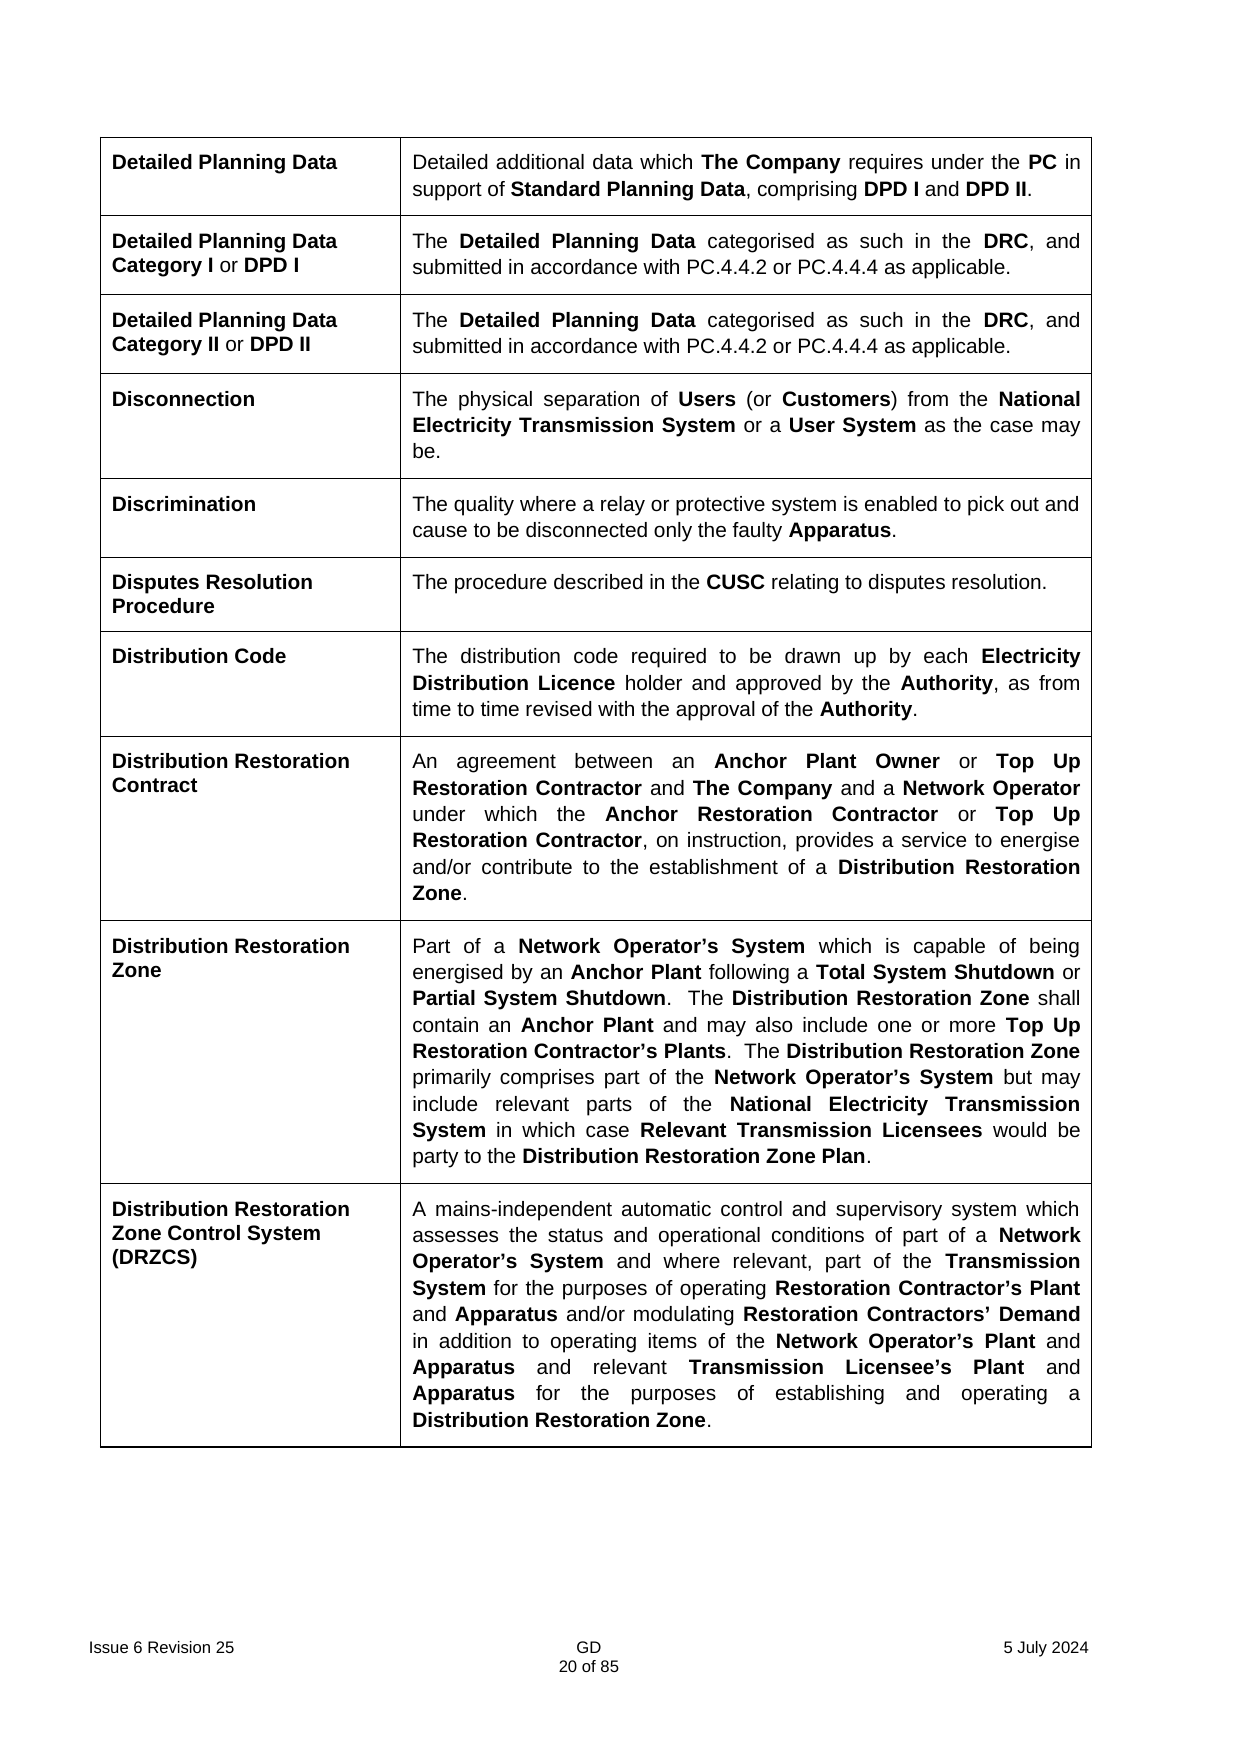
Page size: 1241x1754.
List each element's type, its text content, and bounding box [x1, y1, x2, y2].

table_cell An agreement between an Anchor Plant Owner or Top Up Restoration Contractor and The Company and a Network Operator under which the Anchor Restoration Contractor or Top Up Restoration Contractor, on instruction, provides a service to energise and/or contribute to the establishment of a Distribution Restoration Zone. [401, 737, 1091, 920]
table_cell Distribution Restoration Zone Control System (DRZCS) [101, 1184, 400, 1446]
table_cell The Detailed Planning Data categorised as such in the DRC, and submitted in accordance with PC.4.4.2 or PC.4.4.4 as applicable. [401, 216, 1091, 294]
table_cell Disconnection [101, 374, 400, 478]
table_cell The quality where a relay or protective system is enabled to pick out and cause to be disconnected only the faulty Apparatus. [401, 479, 1091, 557]
table_cell The procedure described in the CUSC relating to disputes resolution. [401, 558, 1091, 631]
table_cell Part of a Network Operator’s System which is capable of being energised by an Anchor Plant following a Total System Shutdown or Partial System Shutdown. The Distribution Restoration Zone shall contain an Anchor Plant and may also include one or more Top Up Restoration Contractor’s Plants. The Distribution Restoration Zone primarily comprises part of the Network Operator’s System but may include relevant parts of the National Electricity Transmission System in which case Relevant Transmission Licensees would be party to the Distribution Restoration Zone Plan. [401, 921, 1091, 1183]
table_cell Discrimination [101, 479, 400, 557]
table_cell Detailed Planning Data Category II or DPD II [101, 295, 400, 373]
table_cell Detailed Planning Data Category I or DPD I [101, 216, 400, 294]
table_cell The physical separation of Users (or Customers) from the National Electricity Transmission System or a User System as the case may be. [401, 374, 1091, 478]
table_cell The distribution code required to be drawn up by each Electricity Distribution Licence holder and approved by the Authority, as from time to time revised with the approval of the Authority. [401, 632, 1091, 736]
table_cell Disputes Resolution Procedure [101, 558, 400, 631]
table_cell Distribution Restoration Contract [101, 737, 400, 920]
table_cell Distribution Restoration Zone [101, 921, 400, 1183]
table_cell Detailed additional data which The Company requires under the PC in support of Standard Planning Data, comprising DPD I and DPD II. [401, 138, 1091, 215]
table_cell Distribution Code [101, 632, 400, 736]
table_cell Detailed Planning Data [101, 138, 400, 215]
table_cell A mains-independent automatic control and supervisory system which assesses the status and operational conditions of part of a Network Operator’s System and where relevant, part of the Transmission System for the purposes of operating Restoration Contractor’s Plant and Apparatus and/or modulating Restoration Contractors’ Demand in addition to operating items of the Network Operator’s Plant and Apparatus and relevant Transmission Licensee’s Plant and Apparatus for the purposes of establishing and operating a Distribution Restoration Zone. [401, 1184, 1091, 1446]
table_cell The Detailed Planning Data categorised as such in the DRC, and submitted in accordance with PC.4.4.2 or PC.4.4.4 as applicable. [401, 295, 1091, 373]
